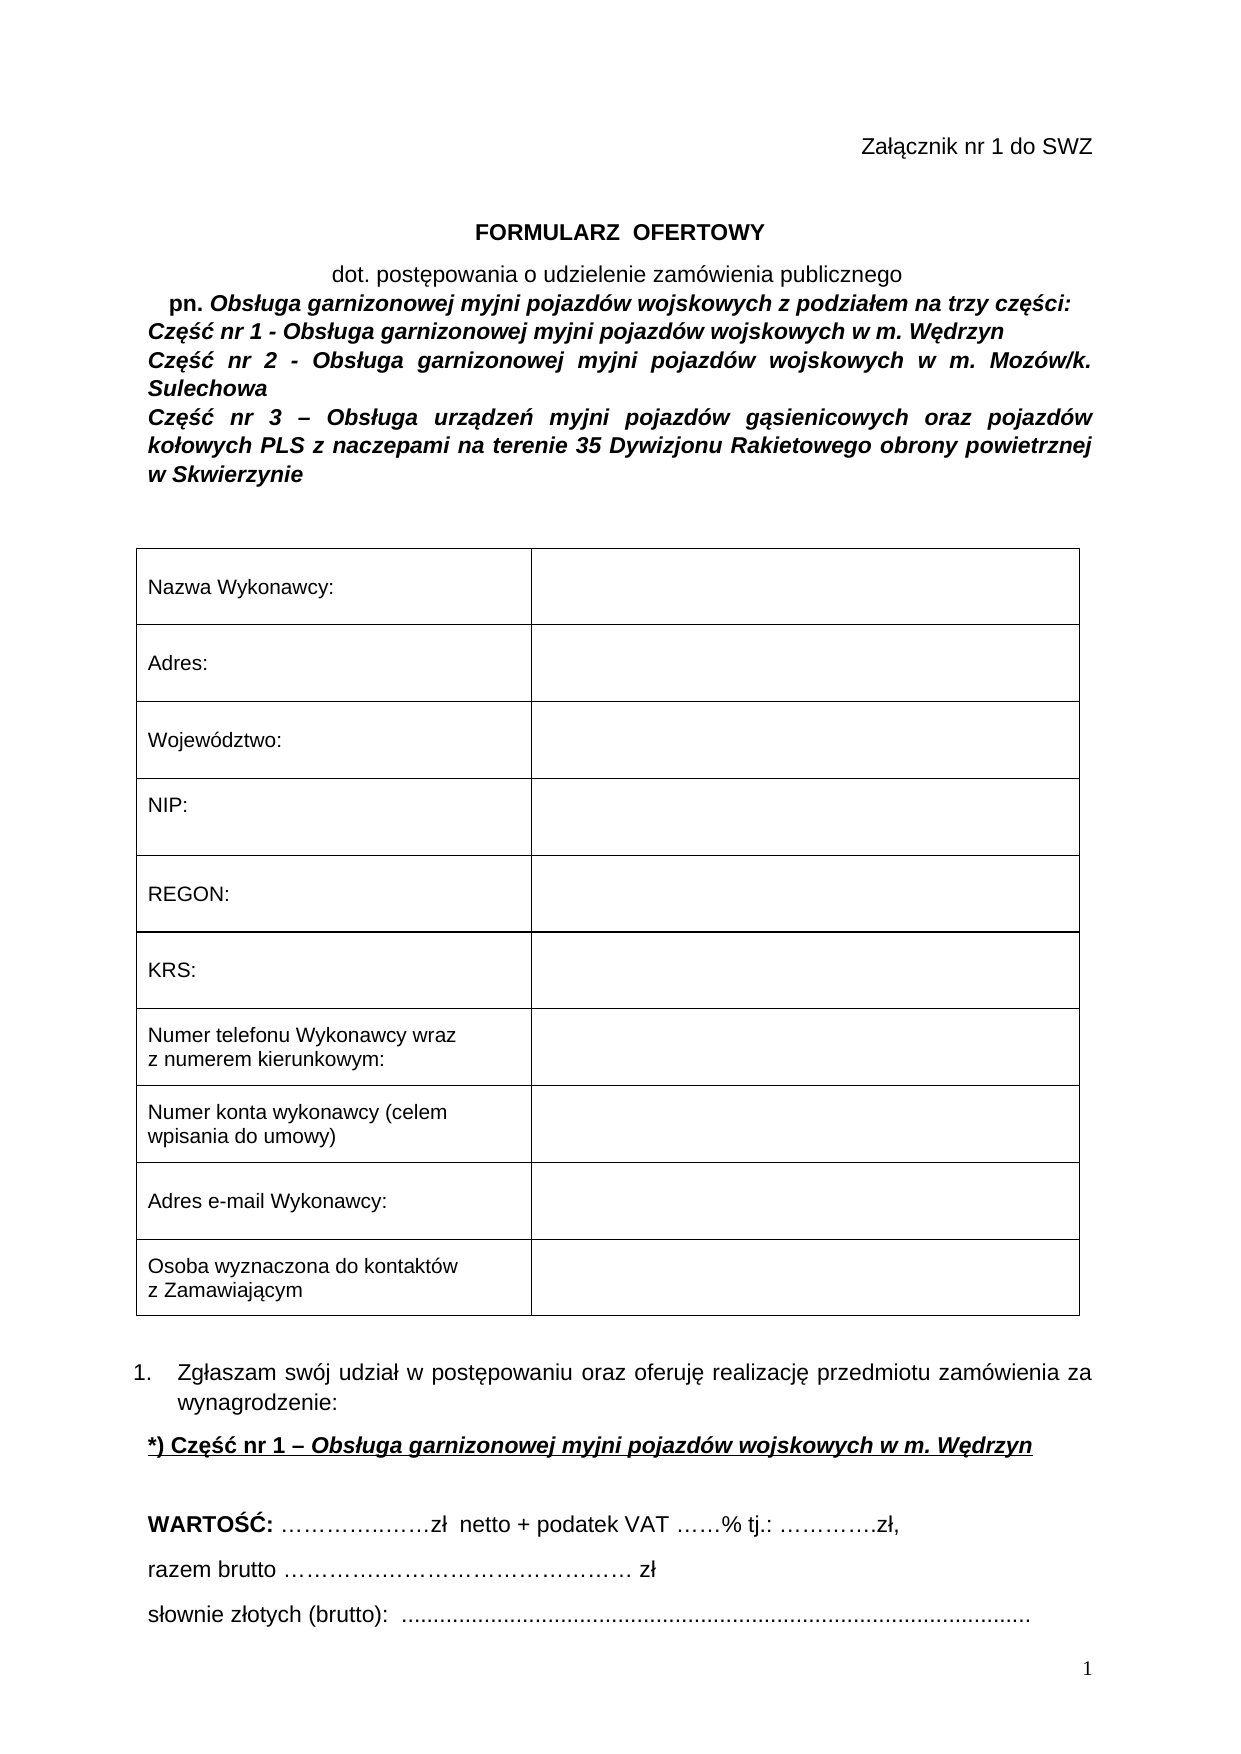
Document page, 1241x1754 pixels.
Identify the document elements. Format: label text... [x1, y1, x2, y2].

list *) Część nr 1 – Obsługa garnizonowej myjni pojazdów wojskowych w m. Wędrzyn [148, 1432, 1092, 1458]
table_cell [532, 779, 1079, 855]
text Część nr 3 – Obsługa urządzeń myjni pojazdów gąsienicowych oraz pojazdów kołowych PLS z naczepami na terenie 35 Dywizjonu Rakietowego obrony powietrznej w Skwierzynie [148, 404, 1092, 487]
table_cell [532, 625, 1079, 701]
table_cell [532, 933, 1079, 1008]
text słownie złotych (brutto): ................................................................................................... [148, 1601, 1092, 1627]
text Załącznik nr 1 do SWZ [148, 133, 1093, 160]
table_cell Osoba wyznaczona do kontaktów z Zamawiającym [137, 1240, 531, 1315]
table_cell [532, 1240, 1079, 1315]
text Część nr 1 - Obsługa garnizonowej myjni pojazdów wojskowych w m. Wędrzyn [148, 318, 1092, 345]
table_cell KRS: [137, 933, 531, 1008]
table_header Nazwa Wykonawcy: [137, 549, 531, 624]
table_cell [532, 856, 1079, 931]
table_cell Adres e-mail Wykonawcy: [137, 1163, 531, 1238]
text FORMULARZ OFERTOWY [148, 219, 1092, 245]
table_cell Adres: [137, 625, 531, 701]
list Zgłaszam swój udział w postępowaniu oraz oferuję realizację przedmiotu zamówienia za wynagrodzenie: [133, 1359, 1092, 1416]
table_cell Numer konta wykonawcy (celem wpisania do umowy) [137, 1086, 531, 1162]
table_cell Numer telefonu Wykonawcy wraz z numerem kierunkowym: [137, 1009, 531, 1085]
text Część nr 2 - Obsługa garnizonowej myjni pojazdów wojskowych w m. Mozów/k. Sulechowa [148, 347, 1092, 402]
table_cell [532, 702, 1079, 778]
table_header [532, 549, 1079, 624]
text dot. postępowania o udzielenie zamówienia publicznego pn. Obsługa garnizonowej myjni pojazdów wojskowych z podziałem na trzy części: [148, 261, 1092, 316]
text razem brutto ………….…………………………… zł [148, 1556, 1092, 1582]
text WARTOŚĆ: …………..……zł netto + podatek VAT ……% tj.: ………….zł, [148, 1511, 1092, 1537]
table_cell [532, 1009, 1079, 1085]
table_cell [532, 1086, 1079, 1162]
table_cell Województwo: [137, 702, 531, 778]
table_cell [532, 1163, 1079, 1238]
table_cell REGON: [137, 856, 531, 931]
table_cell NIP: [137, 779, 531, 855]
